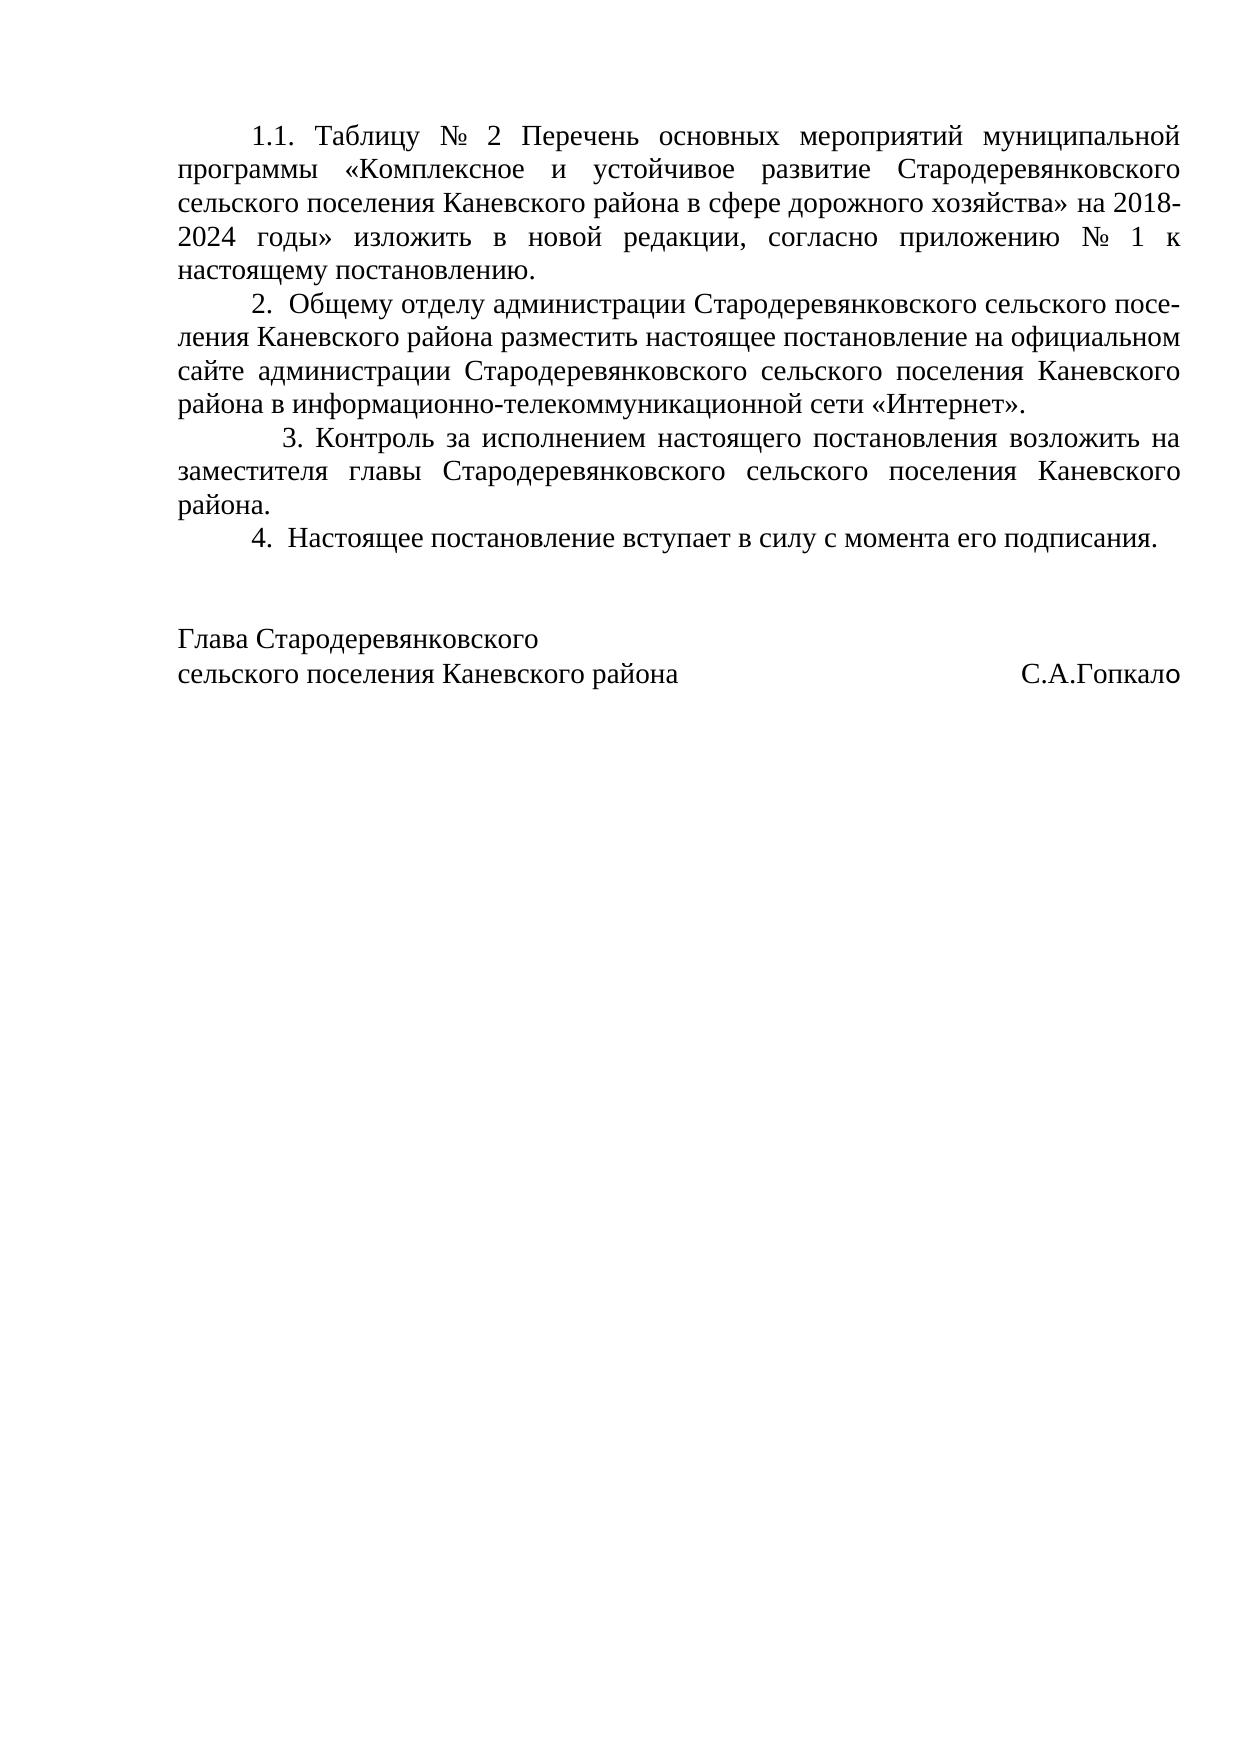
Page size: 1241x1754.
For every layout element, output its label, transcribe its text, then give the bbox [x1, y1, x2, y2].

text 2. Общему отделу администрации Стародеревянковского сельского посе- ления Каневского района разместить настоящее постановление на официальном сайте администрации Стародеревянковского сельского поселения Каневского района в информационно-телекоммуникационной сети «Интернет». [177, 286, 1181, 420]
text Глава Стародеревянковского [177, 621, 1181, 655]
text 3. Контроль за исполнением настоящего постановления возложить на заместителя главы Стародеревянковского сельского поселения Каневского района. [177, 420, 1181, 521]
text 4. Настоящее постановление вступает в силу с момента его подписания. [177, 521, 1181, 554]
text 1.1. Таблицу № 2 Перечень основных мероприятий муниципальной программы «Комплексное и устойчивое развитие Стародеревянковского сельского поселения Каневского района в сфере дорожного хозяйства» на 2018-2024 годы» изложить в новой редакции, согласно приложению № 1 к настоящему постановлению. [177, 118, 1181, 286]
text сельского поселения Каневского района С.А.Гопкало [177, 655, 1181, 690]
